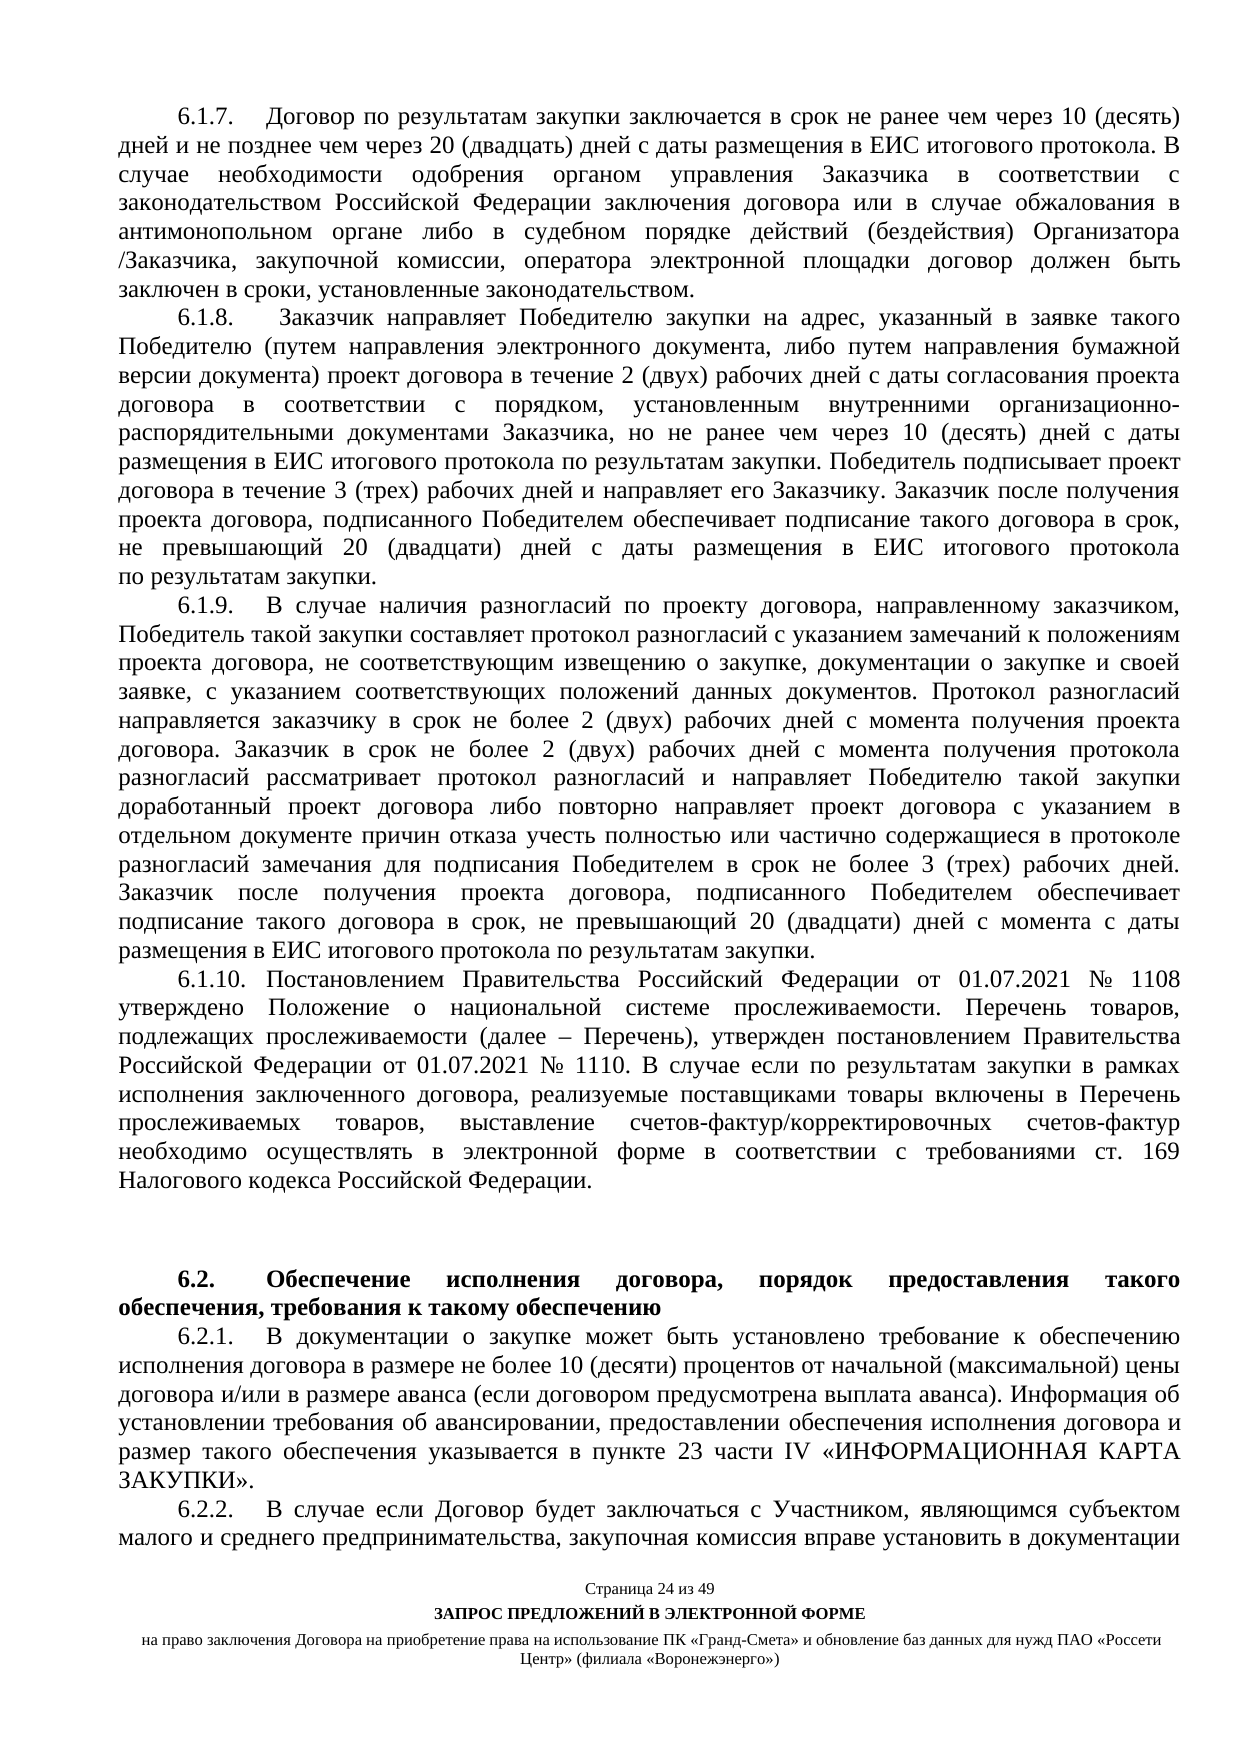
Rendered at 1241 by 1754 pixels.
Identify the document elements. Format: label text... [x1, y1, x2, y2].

subtitle Заказчик направляет Победителю закупки на адрес, указанный в заявке такого Победителю (путем направления электронного документа, либо путем направления бумажной версии документа) проект договора в течение 2 (двух) рабочих дней с даты согласования проекта договора в соответствии с порядком, установленным внутренними организационно-распорядительными документами Заказчика, но не ранее чем через 10 (десять) дней с даты размещения в ЕИС итогового протокола по результатам закупки. Победитель подписывает проект договора в течение 3 (трех) рабочих дней и направляет его Заказчику. Заказчик после получения проекта договора, подписанного Победителем обеспечивает подписание такого договора в срок, не превышающий 20 (двадцати) дней с даты размещения в ЕИС итогового протокола по результатам закупки. [118, 302, 1181, 590]
subtitle Обеспечение исполнения договора, порядок предоставления такого обеспечения, требования к такому обеспечению [118, 1264, 1181, 1321]
subtitle В документации о закупке может быть установлено требование к обеспечению исполнения договора в размере не более 10 (десяти) процентов от начальной (максимальной) цены договора и/или в размере аванса (если договором предусмотрена выплата аванса). Информация об установлении требования об авансировании, предоставлении обеспечения исполнения договора и размер такого обеспечения указывается в пункте 23 части IV «ИНФОРМАЦИОННАЯ КАРТА ЗАКУПКИ». [118, 1321, 1181, 1494]
subtitle Постановлением Правительства Российский Федерации от 01.07.2021 № 1108 утверждено Положение о национальной системе прослеживаемости. Перечень товаров, подлежащих прослеживаемости (далее – Перечень), утвержден постановлением Правительства Российской Федерации от 01.07.2021 № 1110. В случае если по результатам закупки в рамках исполнения заключенного договора, реализуемые поставщиками товары включены в Перечень прослеживаемых товаров, выставление счетов-фактур/корректировочных счетов-фактур необходимо осуществлять в электронной форме в соответствии с требованиями ст. 169 Налогового кодекса Российской Федерации. [118, 964, 1181, 1194]
subtitle В случае наличия разногласий по проекту договора, направленному заказчиком, Победитель такой закупки составляет протокол разногласий с указанием замечаний к положениям проекта договора, не соответствующим извещению о закупке, документации о закупке и своей заявке, с указанием соответствующих положений данных документов. Протокол разногласий направляется заказчику в срок не более 2 (двух) рабочих дней с момента получения проекта договора. Заказчик в срок не более 2 (двух) рабочих дней с момента получения протокола разногласий рассматривает протокол разногласий и направляет Победителю такой закупки доработанный проект договора либо повторно направляет проект договора с указанием в отдельном документе причин отказа учесть полностью или частично содержащиеся в протоколе разногласий замечания для подписания Победителем в срок не более 3 (трех) рабочих дней. Заказчик после получения проекта договора, подписанного Победителем обеспечивает подписание такого договора в срок, не превышающий 20 (двадцати) дней с момента с даты размещения в ЕИС итогового протокола по результатам закупки. [118, 590, 1181, 964]
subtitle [118, 1494, 1181, 1551]
subtitle Договор по результатам закупки заключается в срок не ранее чем через 10 (десять) дней и не позднее чем через 20 (двадцать) дней с даты размещения в ЕИС итогового протокола. В случае необходимости одобрения органом управления Заказчика в соответствии с законодательством Российской Федерации заключения договора или в случае обжалования в антимонопольном органе либо в судебном порядке действий (бездействия) Организатора /Заказчика, закупочной комиссии, оператора электронной площадки договор должен быть заключен в сроки, установленные законодательством. [118, 101, 1181, 302]
